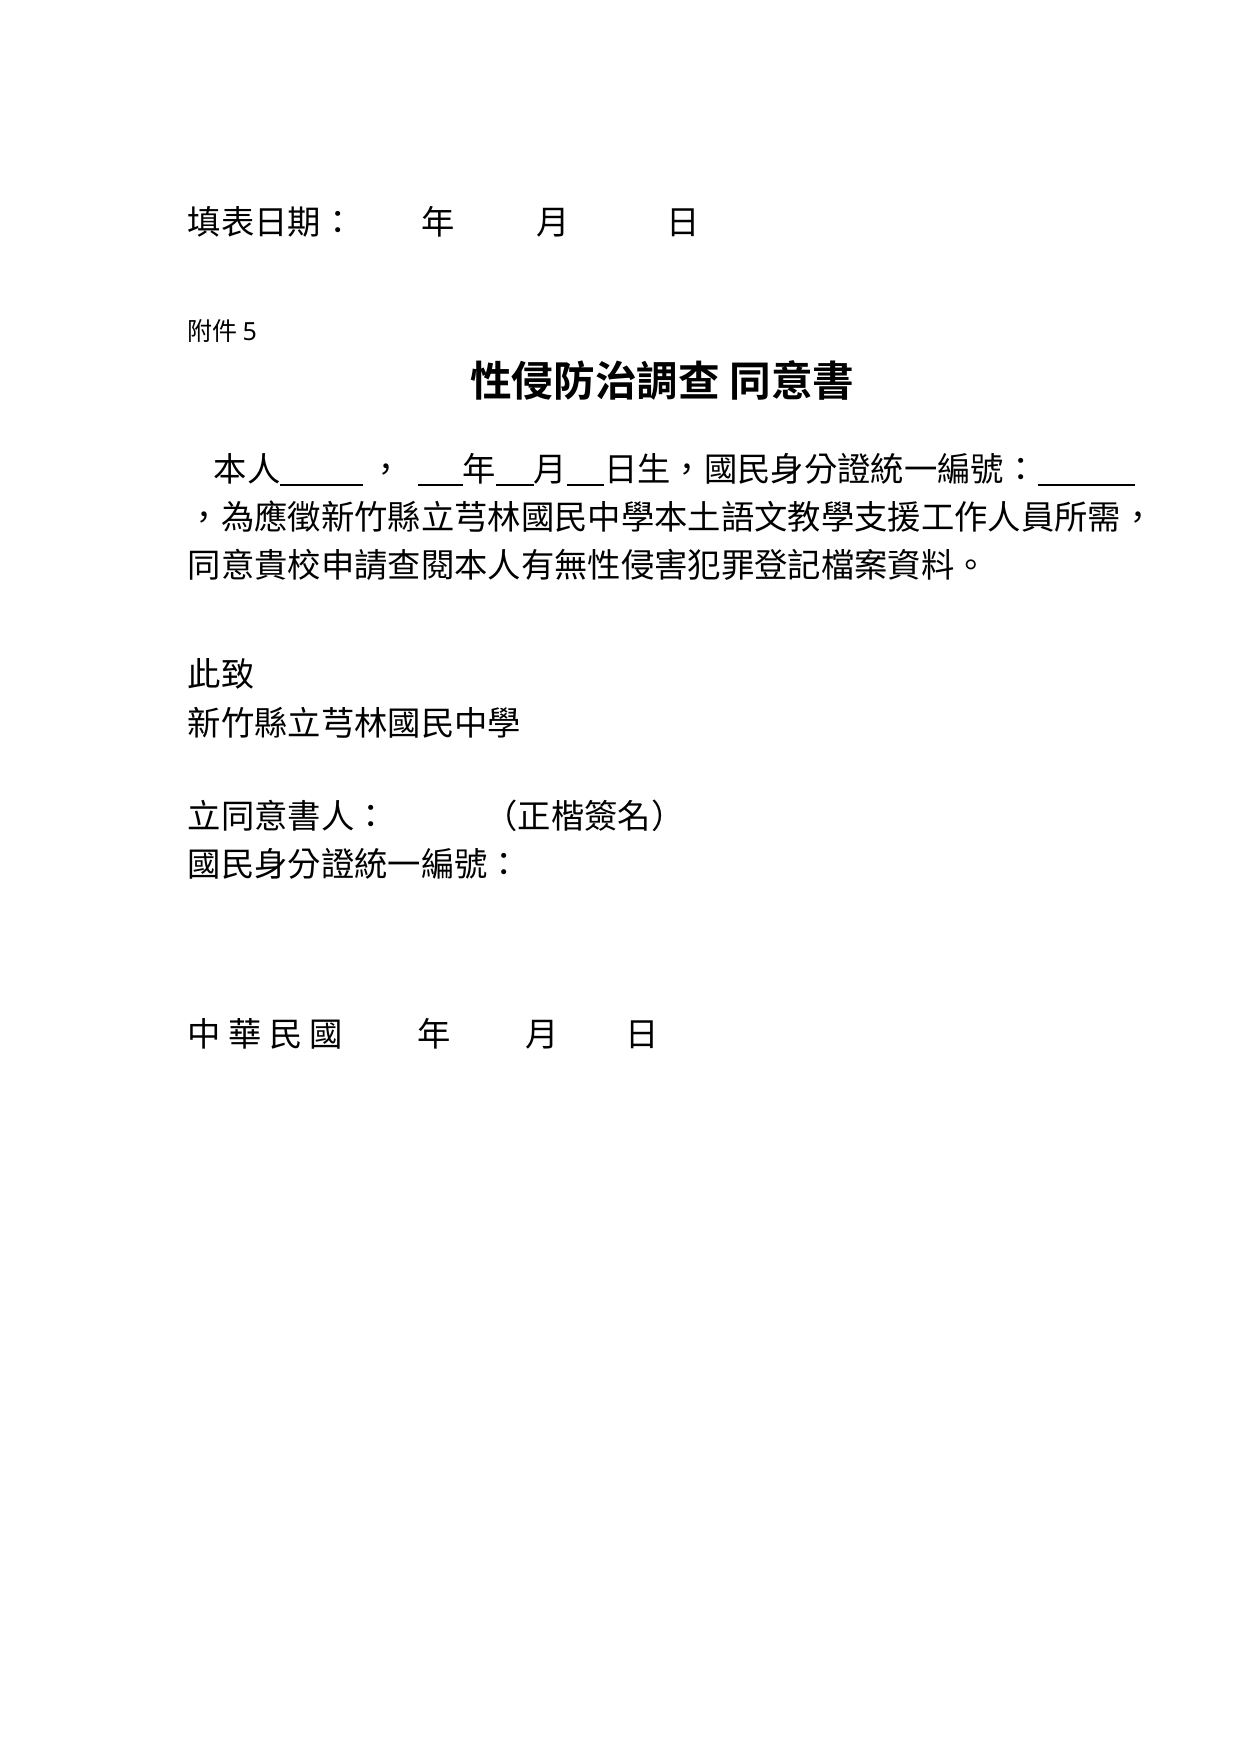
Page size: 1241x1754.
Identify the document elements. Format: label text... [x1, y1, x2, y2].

text 中 華 民 國 年 月 日 [187, 1008, 1137, 1056]
text 國民身分證統一編號： [187, 838, 1137, 886]
text 此致 [187, 648, 1137, 696]
text 新竹縣立芎林國民中學 [187, 696, 1137, 744]
text 本人 ， 年 月 日生，國民身分證統一編號： ，為應徵新竹縣立芎林國民中學本土語文教學支援工作人員所需，同意貴校申請查閱本人有無性侵害犯罪登記檔案資料。 [187, 442, 1137, 587]
text 附件5 [187, 312, 1137, 348]
text 立同意書人： （正楷簽名） [187, 790, 1137, 838]
text 性侵防治調查 同意書 [187, 348, 1137, 408]
text 填表日期： 年 月 日 [187, 195, 1137, 244]
